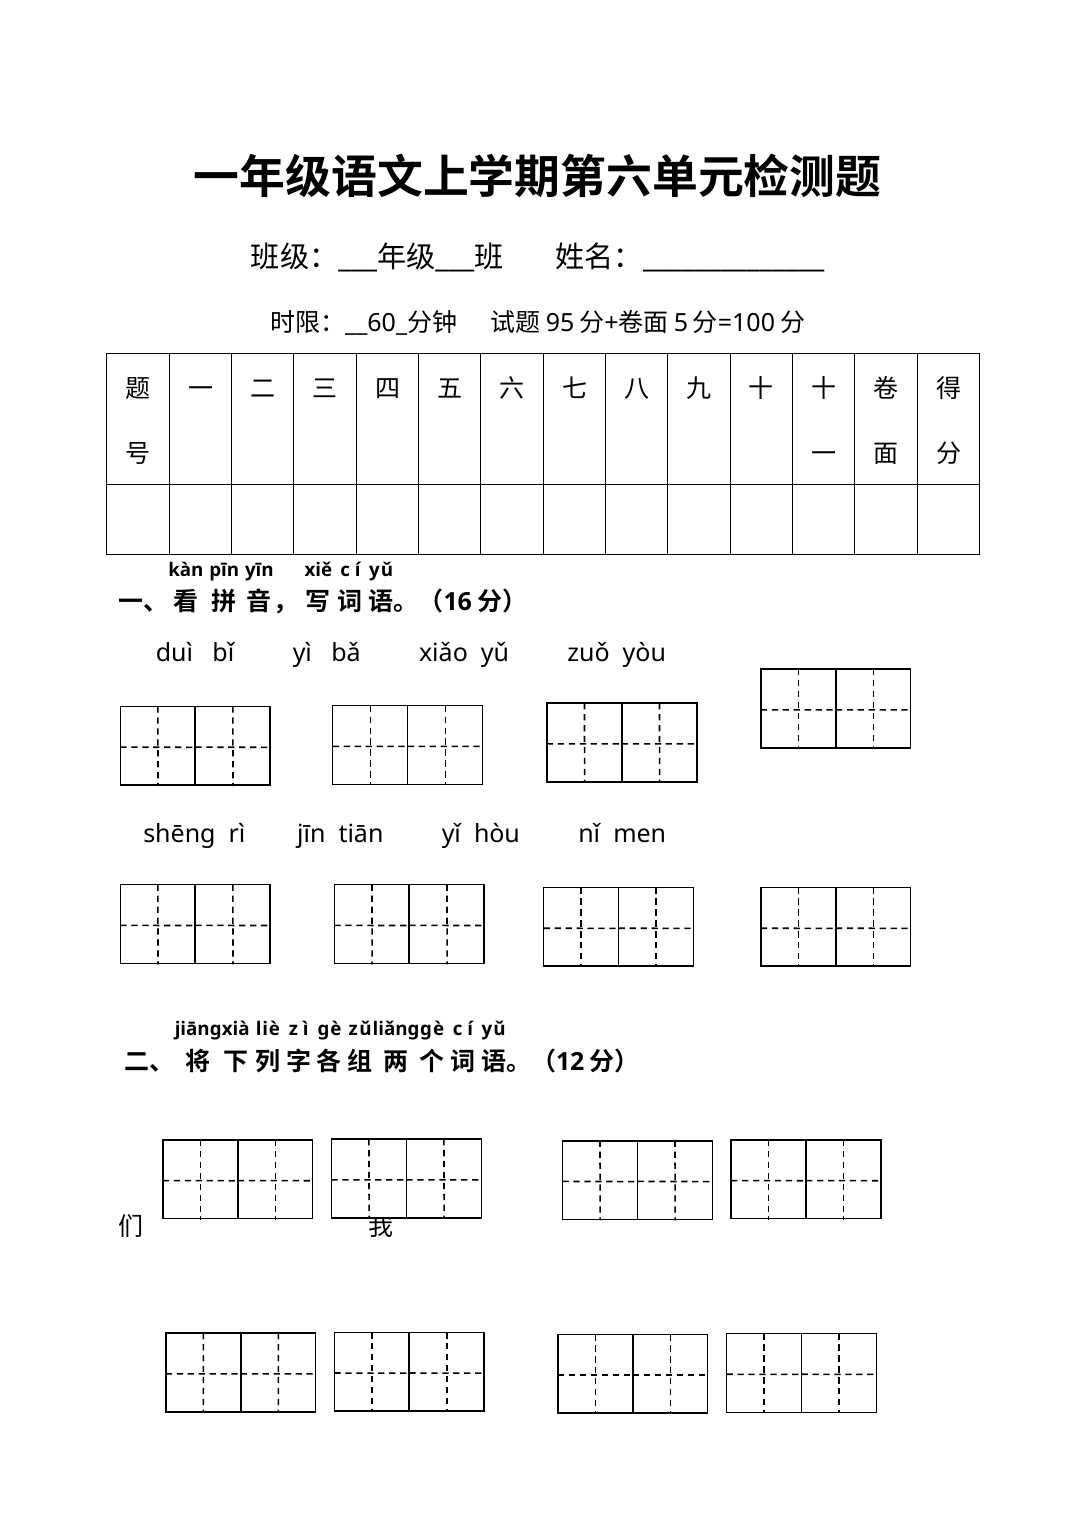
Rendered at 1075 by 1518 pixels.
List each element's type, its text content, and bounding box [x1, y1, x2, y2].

table_cell [170, 485, 231, 554]
table_header 八 [606, 354, 667, 484]
table_header 题 号 [107, 354, 169, 484]
table_cell [544, 485, 605, 554]
table_header 四 [357, 354, 418, 484]
text 班级：___年级___班 姓名：______________ [118, 223, 957, 288]
table_header 六 [481, 354, 543, 484]
table_cell [419, 485, 480, 554]
table_cell [357, 485, 418, 554]
table_header 三 [294, 354, 356, 484]
table_cell [294, 485, 356, 554]
table_header 一 [170, 354, 231, 484]
table_cell [107, 485, 169, 554]
table_cell [232, 485, 293, 554]
table_cell [606, 485, 667, 554]
table_header 九 [668, 354, 730, 484]
text shēng rì jīn tiān yǐ hòu nǐ men [118, 801, 957, 866]
table_cell [918, 485, 979, 554]
table_header 七 [544, 354, 605, 484]
table_header 十 [731, 354, 792, 484]
table_header 得分 [918, 354, 979, 484]
table_cell [793, 485, 854, 554]
text 时限：__60_分钟 试题95分+卷面5分=100分 [118, 288, 957, 353]
table_cell [855, 485, 917, 554]
text duì bǐ yì bǎ xiǎo yǔ zuǒ yòu [118, 620, 957, 685]
table_cell [481, 485, 543, 554]
table_header 二 [232, 354, 293, 484]
table_cell [668, 485, 730, 554]
table_header 五 [419, 354, 480, 484]
text 们 我 [118, 1192, 957, 1257]
table_header 十一 [793, 354, 854, 484]
text 一年级语文上学期第六单元检测题 [118, 125, 957, 223]
text 一、 ， 。（16分） [118, 555, 957, 620]
table_cell [731, 485, 792, 554]
table_header 卷面 [855, 354, 917, 484]
text 二、 。（12分） [118, 1014, 957, 1079]
